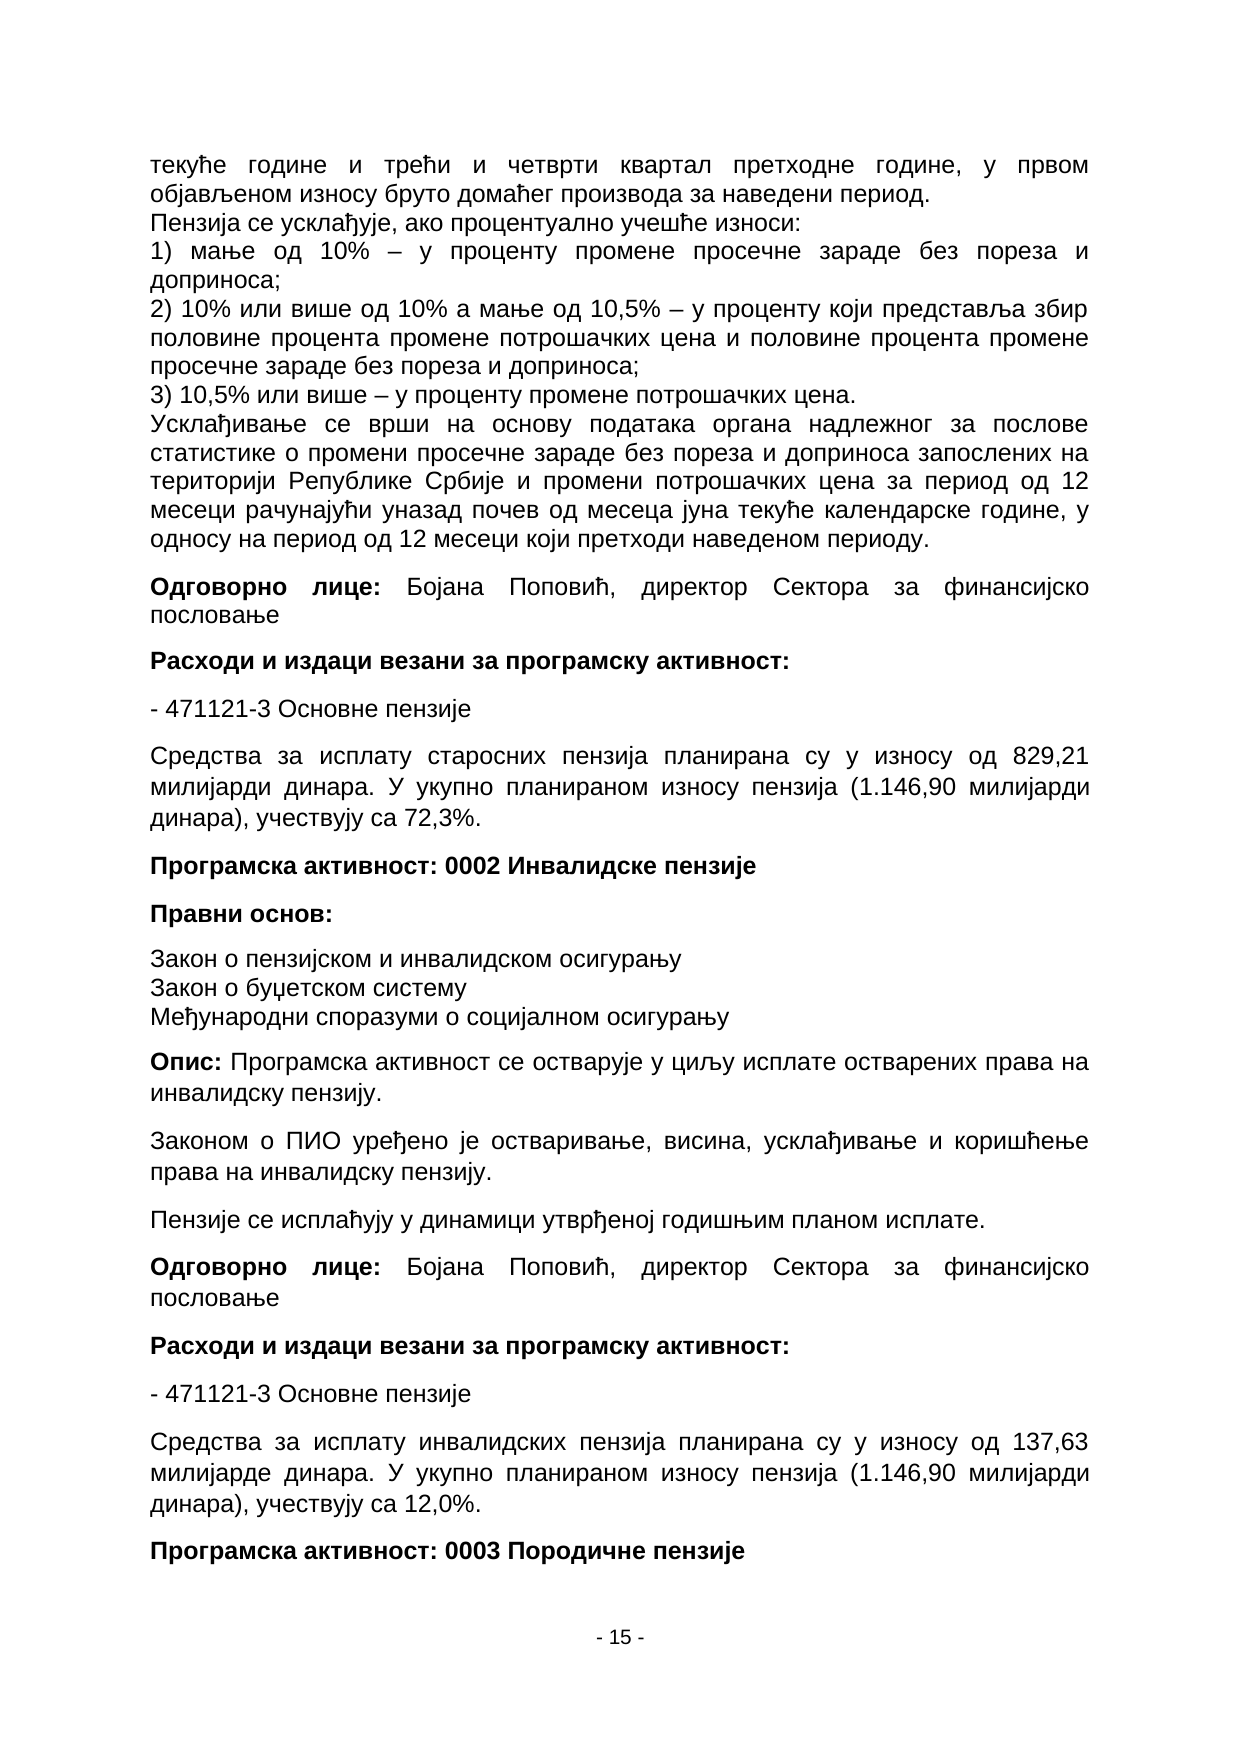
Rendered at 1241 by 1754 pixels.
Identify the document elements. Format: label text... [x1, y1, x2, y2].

text Одговорно лице: Бојана Поповић, директор Сектора за финансијско пословање [150, 1252, 1090, 1312]
text 1) мање од 10% – у проценту промене просечне зараде без пореза и доприноса; [150, 236, 1090, 294]
text Расходи и издаци везани за програмску активност: [150, 1331, 1090, 1360]
text Одговорно лице: Бојана Поповић, директор Сектора за финансијско пословање [150, 572, 1090, 629]
text 2) 10% или више од 10% а мање од 10,5% – у проценту који представља збир половине процента промене потрошачких цена и половине процента промене просечне зараде без пореза и доприноса; [150, 294, 1090, 380]
text Пензије се исплаћују у динамици утврђеној годишњим планом исплате. [150, 1204, 1090, 1233]
text Средства за исплату старосних пензија планирана су у износу од 829,21 милијарди динара. У укупно планираном износу пензија (1.146,90 милијарди динара), учествују са 72,3%. [150, 741, 1090, 832]
text Програмска активност: 0002 Инвалидске пензије [150, 851, 1090, 880]
text Опис: Програмска активност се остварује у циљу исплате остварених права на инвалидску пензију. [150, 1047, 1090, 1107]
text Законом о ПИО уређено је остваривање, висина, усклађивање и коришћење права на инвалидску пензију. [150, 1126, 1090, 1186]
text Програмска активност: 0003 Породичне пензије [150, 1536, 1090, 1565]
text Међународни споразуми о социјалном осигурању [150, 1002, 1090, 1030]
text Расходи и издаци везани за програмску активност: [150, 646, 1090, 674]
text Пензија се усклађује, ако процентуално учешће износи: [150, 207, 1090, 236]
text Закон о пензијском и инвалидском осигурању [150, 944, 1090, 973]
text Закон о буџетском систему [150, 973, 1090, 1002]
text - 471121-3 Основне пензије [150, 693, 1090, 722]
text 3) 10,5% или више – у проценту промене потрошачких цена. [150, 380, 1090, 409]
text - 471121-3 Основне пензије [150, 1379, 1090, 1407]
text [150, 150, 1090, 207]
text Усклађивање се врши на основу података органа надлежног за послове статистике о промени просечне зараде без пореза и доприноса запослених на територији Републике Србије и промени потрошачких цена за период од 12 месеци рачунајући уназад почев од месеца јуна текуће календарске године, у односу на период од 12 месеци који претходи наведеном периоду. [150, 409, 1090, 552]
text Средства за исплату инвалидских пензија планирана су у износу од 137,63 милијарде динара. У укупно планираном износу пензија (1.146,90 милијарди динара), учествују са 12,0%. [150, 1426, 1090, 1517]
text Правни основ: [150, 899, 1090, 927]
